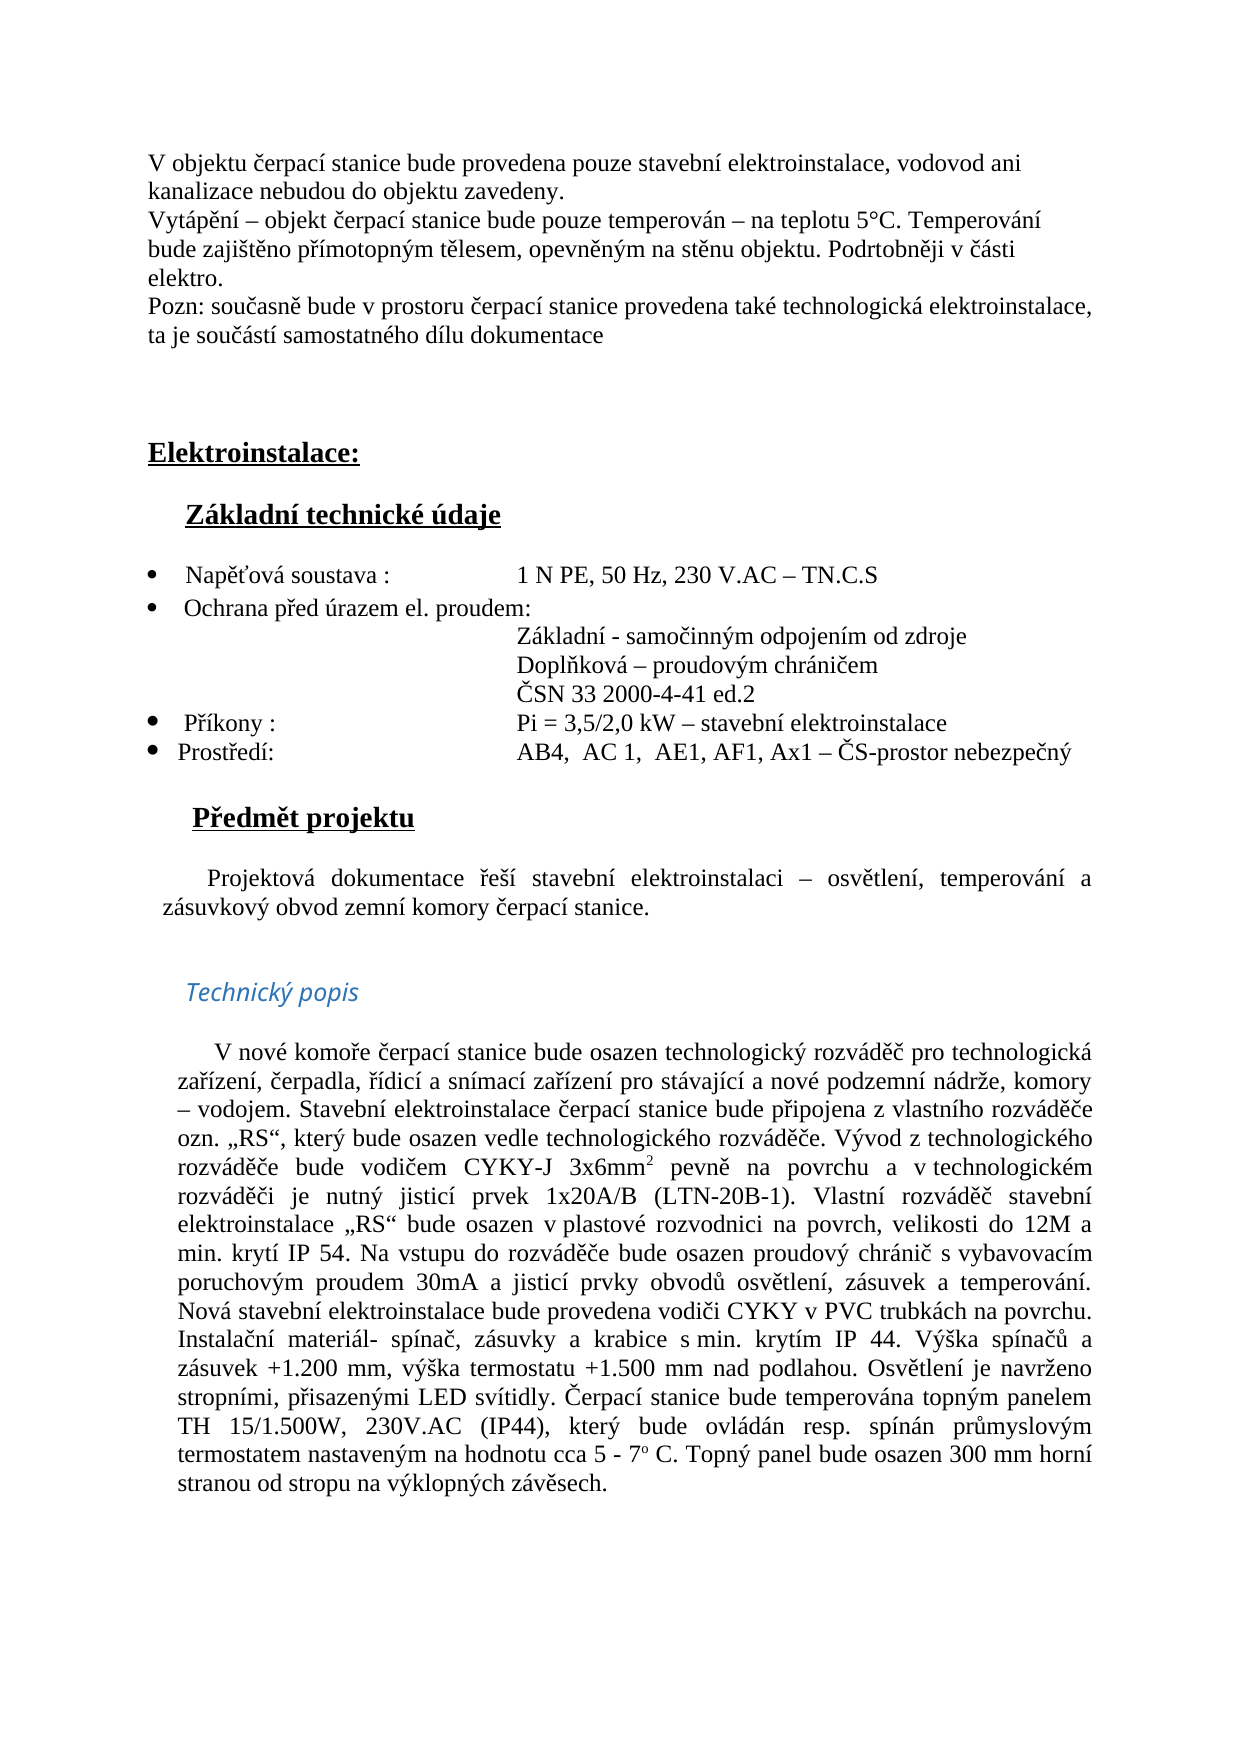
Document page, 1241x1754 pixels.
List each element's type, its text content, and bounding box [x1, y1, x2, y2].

text Pozn: současně bude v prostoru čerpací stanice provedena také technologická elektroinstalace, ta je součástí samostatného dílu dokumentace [148, 291, 1093, 349]
text ČSN 33 2000-4-41 ed.2 [223, 679, 1093, 708]
text Vytápění – objekt čerpací stanice bude pouze temperován – na teplotu 5°C. Temperování bude zajištěno přímotopným tělesem, opevněným na stěnu objektu. Podrtobněji v části elektro. [148, 205, 1093, 291]
text Základní - samočinným odpojením od zdroje [223, 621, 1093, 650]
text Elektroinstalace: [148, 435, 1093, 469]
list Ochrana před úrazem el. proudem: [148, 593, 1093, 621]
text Předmět projektu [162, 801, 1093, 834]
list Příkony : Pi = 3,5/2,0 kW – stavební elektroinstalace [148, 708, 1093, 737]
text Projektová dokumentace řeší stavební elektroinstalaci – osvětlení, temperování a zásuvkový obvod zemní komory čerpací stanice. [162, 863, 1093, 920]
subtitle Technický popis [185, 974, 1093, 1008]
text Základní technické údaje [148, 497, 1093, 531]
text V nové komoře čerpací stanice bude osazen technologický rozváděč pro technologická zařízení, čerpadla, řídicí a snímací zařízení pro stávající a nové podzemní nádrže, komory – vodojem. Stavební elektroinstalace čerpací stanice bude připojena z vlastního rozváděče ozn. „RS“, který bude osazen vedle technologického rozváděče. Vývod z technologického rozváděče bude vodičem CYKY-J 3x6mm2 pevně na povrchu a v technologickém rozváděči je nutný jisticí prvek 1x20A/B (LTN-20B-1). Vlastní rozváděč stavební elektroinstalace „RS“ bude osazen v plastové rozvodnici na povrch, velikosti do 12M a min. krytí IP 54. Na vstupu do rozváděče bude osazen proudový chránič s vybavovacím poruchovým proudem 30mA a jisticí prvky obvodů osvětlení, zásuvek a temperování. Nová stavební elektroinstalace bude provedena vodiči CYKY v PVC trubkách na povrchu. Instalační materiál- spínač, zásuvky a krabice s min. krytím IP 44. Výška spínačů a zásuvek +1.200 mm, výška termostatu +1.500 mm nad podlahou. Osvětlení je navrženo stropními, přisazenými LED svítidly. Čerpací stanice bude temperována topným panelem TH 15/1.500W, 230V.AC (IP44), který bude ovládán resp. spínán průmyslovým termostatem nastaveným na hodnotu cca 5 - 7o C. Topný panel bude osazen 300 mm horní stranou od stropu na výklopných závěsech. [177, 1037, 1093, 1497]
list Prostředí: AB4, AC 1, AE1, AF1, Ax1 – ČS-prostor nebezpečný [148, 737, 1093, 767]
text V objektu čerpací stanice bude provedena pouze stavební elektroinstalace, vodovod ani kanalizace nebudou do objektu zavedeny. [148, 148, 1093, 205]
list Napěťová soustava : 1 N PE, 50 Hz, 230 V.AC – TN.C.S [148, 560, 1093, 588]
text Doplňková – proudovým chráničem [223, 650, 1093, 679]
